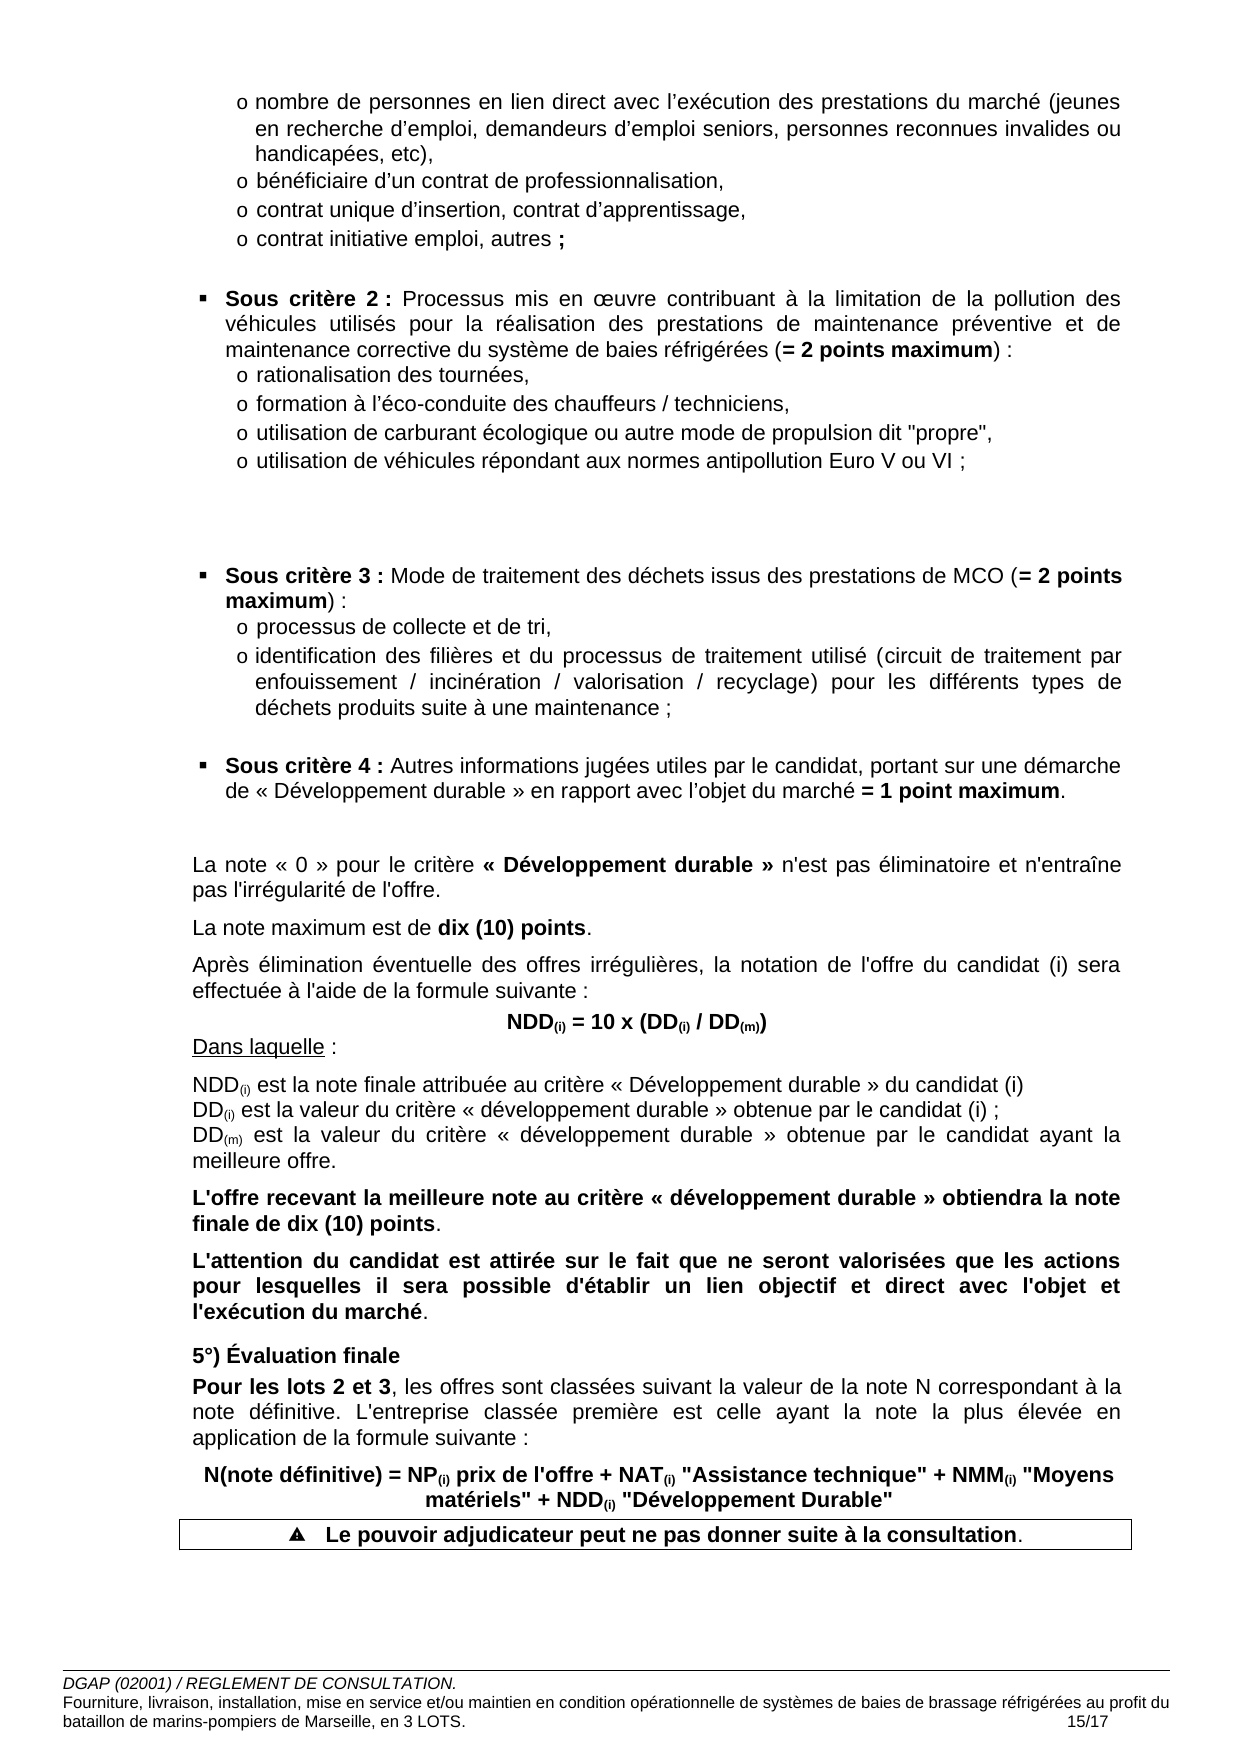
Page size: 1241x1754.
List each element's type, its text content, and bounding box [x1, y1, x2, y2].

text NDD(i) = 10 x (DD(i) / DD(m)) [151, 1009, 1122, 1034]
text L'offre recevant la meilleure note au critère « développement durable » obtiendra la note finale de dix (10) points. [192, 1185, 1122, 1236]
list bénéficiaire d’un contrat de professionnalisation, [236, 168, 1122, 195]
list identification des filières et du processus de traitement utilisé (circuit de traitement par enfouissement / incinération / valorisation / recyclage) pour les différents types de déchets produits suite à une maintenance ; [236, 642, 1122, 720]
text NDD(i) est la note finale attribuée au critère « Développement durable » du candidat (i) [192, 1072, 1122, 1097]
list utilisation de véhicules répondant aux normes antipollution Euro V ou VI ; [236, 448, 1122, 475]
list Le pouvoir adjudicateur peut ne pas donner suite à la consultation. [180, 1520, 1131, 1549]
text L'attention du candidat est attirée sur le fait que ne seront valorisées que les actions pour lesquelles il sera possible d'établir un lien objectif et direct avec l'objet et l'exécution du marché. [192, 1248, 1122, 1324]
list rationalisation des tournées, [236, 362, 1122, 388]
text DD(i) est la valeur du critère « développement durable » obtenue par le candidat (i) ; [192, 1097, 1122, 1122]
list Sous critère 3 : Mode de traitement des déchets issus des prestations de MCO (= 2 points maximum) : [198, 563, 1122, 614]
list contrat unique d’insertion, contrat d’apprentissage, [236, 197, 1122, 224]
list Sous critère 2 : Processus mis en œuvre contribuant à la limitation de la pollution des véhicules utilisés pour la réalisation des prestations de maintenance préventive et de maintenance corrective du système de baies réfrigérées (= 2 points maximum) : [198, 286, 1122, 362]
text DD(m) est la valeur du critère « développement durable » obtenue par le candidat ayant la meilleure offre. [192, 1122, 1122, 1173]
picture [288, 1525, 306, 1543]
text N(note définitive) = NP(i) prix de l'offre + NAT(i) "Assistance technique" + NMM(i) "Moyens matériels" + NDD(i) "Développement Durable" [196, 1462, 1122, 1513]
text Après élimination éventuelle des offres irrégulières, la notation de l'offre du candidat (i) sera effectuée à l'aide de la formule suivante : [192, 952, 1122, 1003]
list nombre de personnes en lien direct avec l’exécution des prestations du marché (jeunes en recherche d’emploi, demandeurs d’emploi seniors, personnes reconnues invalides ou handicapées, etc), [236, 89, 1122, 166]
list utilisation de carburant écologique ou autre mode de propulsion dit "propre", [236, 419, 1122, 446]
text La note « 0 » pour le critère « Développement durable » n'est pas éliminatoire et n'entraîne pas l'irrégularité de l'offre. [192, 852, 1122, 902]
list formation à l’éco-conduite des chauffeurs / techniciens, [236, 391, 1122, 417]
list contrat initiative emploi, autres ; [236, 226, 1122, 253]
list Sous critère 4 : Autres informations jugées utiles par le candidat, portant sur une démarche de « Développement durable » en rapport avec l’objet du marché = 1 point maximum. [198, 753, 1122, 804]
text La note maximum est de dix (10) points. [192, 915, 1122, 940]
text Dans laquelle : [192, 1034, 1122, 1059]
text 5°) Évaluation finale [192, 1343, 1122, 1368]
list processus de collecte et de tri, [236, 614, 1122, 640]
text Pour les lots 2 et 3, les offres sont classées suivant la valeur de la note N correspondant à la note définitive. L'entreprise classée première est celle ayant la note la plus élevée en application de la formule suivante : [192, 1374, 1122, 1450]
